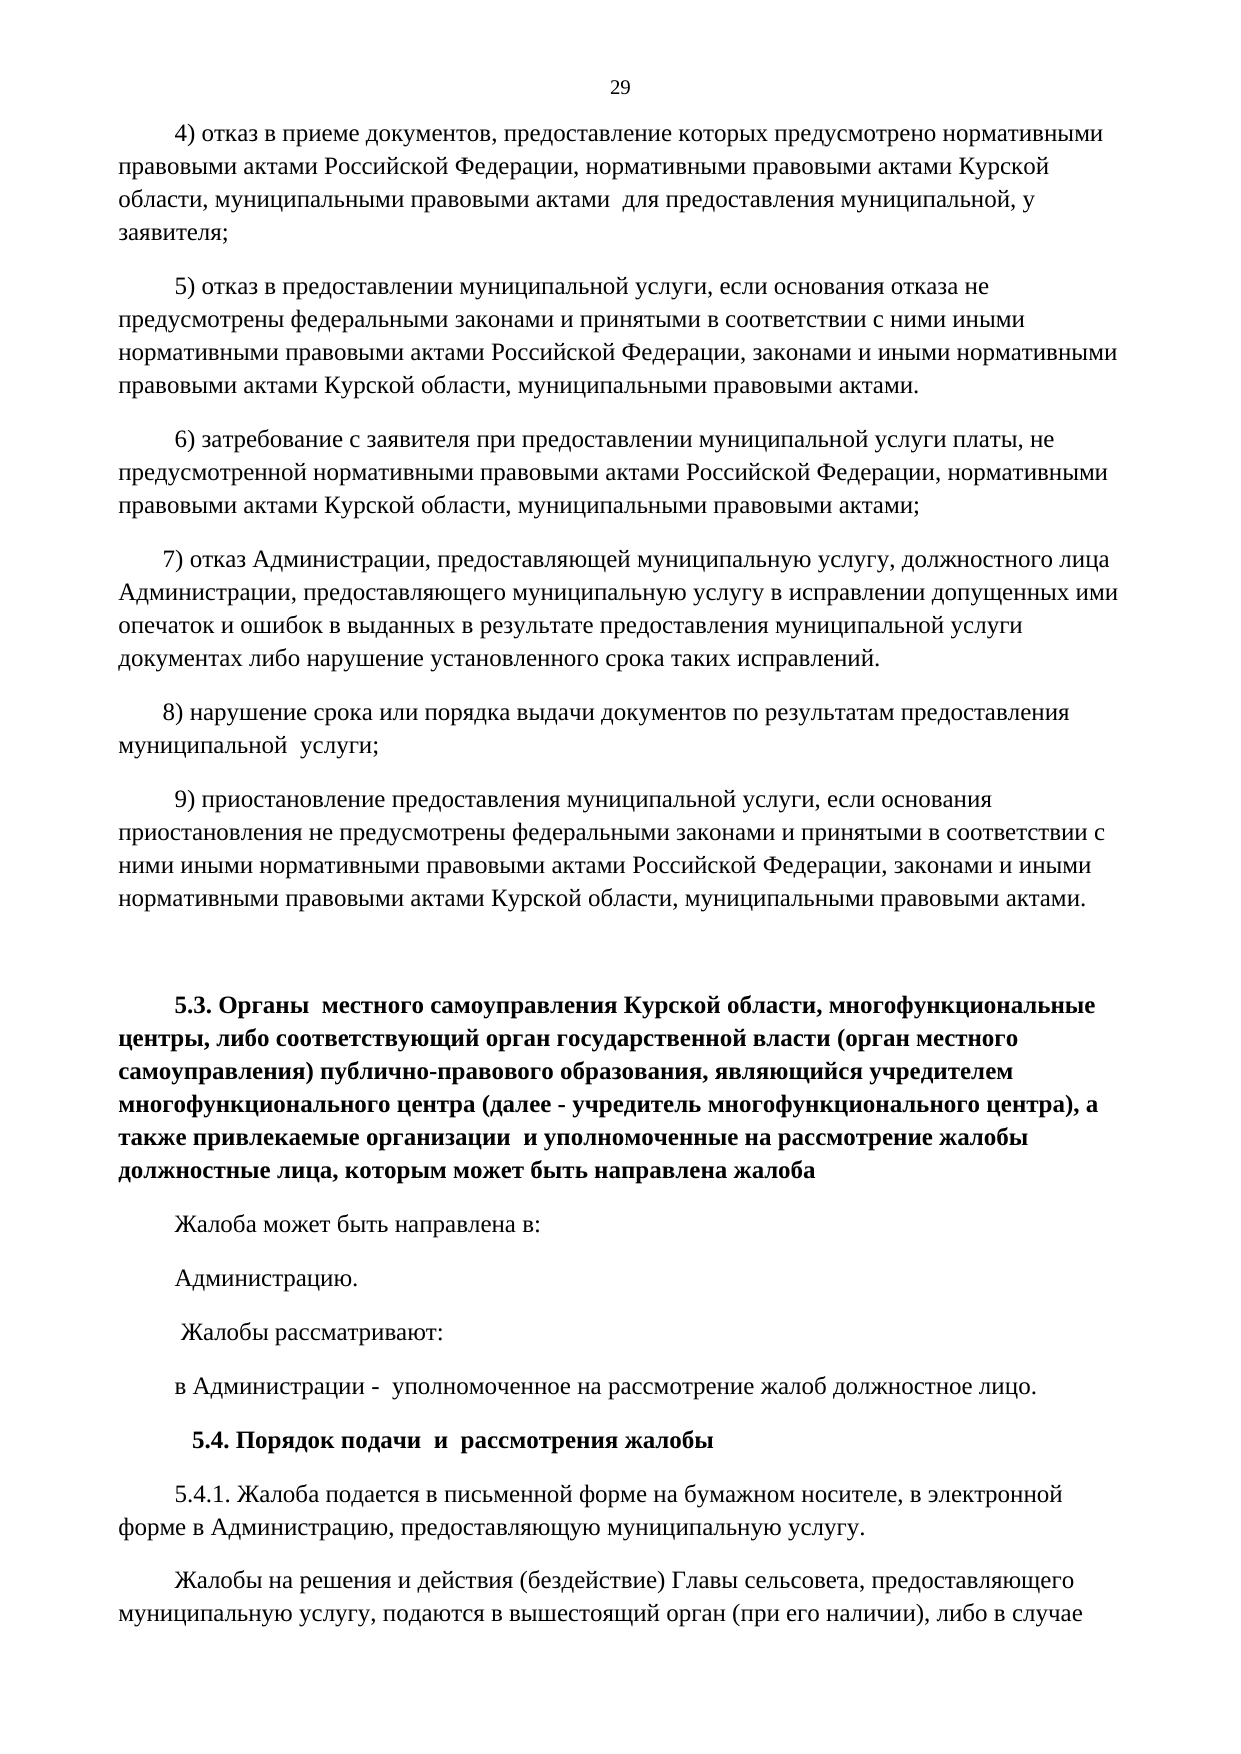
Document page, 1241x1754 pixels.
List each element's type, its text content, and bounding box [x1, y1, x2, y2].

text 5.3. Органы местного самоуправления Курской области, многофункциональные центры, либо соответствующий орган государственной власти (орган местного самоуправления) публично-правового образования, являющийся учредителем многофункционального центра (далее - учредитель многофункционального центра), а также привлекаемые организации и уполномоченные на рассмотрение жалобы должностные лица, которым может быть направлена жалоба [118, 990, 1122, 1184]
text 5.4.1. Жалоба подается в письменной форме на бумажном носителе, в электронной форме в Администрацию, предоставляющую муниципальную услугу. [118, 1479, 1122, 1540]
text 6) затребование с заявителя при предоставлении муниципальной услуги платы, не предусмотренной нормативными правовыми актами Российской Федерации, нормативными правовыми актами Курской области, муниципальными правовыми актами; [118, 424, 1122, 519]
text 5.4. Порядок подачи и рассмотрения жалобы [118, 1425, 1122, 1453]
text Жалобы рассматривают: [118, 1317, 1122, 1346]
text 5) отказ в предоставлении муниципальной услуги, если основания отказа не предусмотрены федеральными законами и принятыми в соответствии с ними иными нормативными правовыми актами Российской Федерации, законами и иными нормативными правовыми актами Курской области, муниципальными правовыми актами. [118, 271, 1122, 399]
text в Администрации - уполномоченное на рассмотрение жалоб должностное лицо. [118, 1371, 1122, 1400]
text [118, 1566, 1122, 1627]
text Администрацию. [118, 1263, 1122, 1292]
text 9) приостановление предоставления муниципальной услуги, если основания приостановления не предусмотрены федеральными законами и принятыми в соответствии с ними иными нормативными правовыми актами Российской Федерации, законами и иными нормативными правовыми актами Курской области, муниципальными правовыми актами. [118, 784, 1122, 911]
text 7) отказ Администрации, предоставляющей муниципальную услугу, должностного лица Администрации, предоставляющего муниципальную услугу в исправлении допущенных ими опечаток и ошибок в выданных в результате предоставления муниципальной услуги документах либо нарушение установленного срока таких исправлений. [118, 544, 1122, 672]
text 4) отказ в приеме документов, предоставление которых предусмотрено нормативными правовыми актами Российской Федерации, нормативными правовыми актами Курской области, муниципальными правовыми актами для предоставления муниципальной, у заявителя; [118, 118, 1122, 246]
text Жалоба может быть направлена в: [118, 1209, 1122, 1238]
text 8) нарушение срока или порядка выдачи документов по результатам предоставления муниципальной услуги; [118, 697, 1122, 758]
